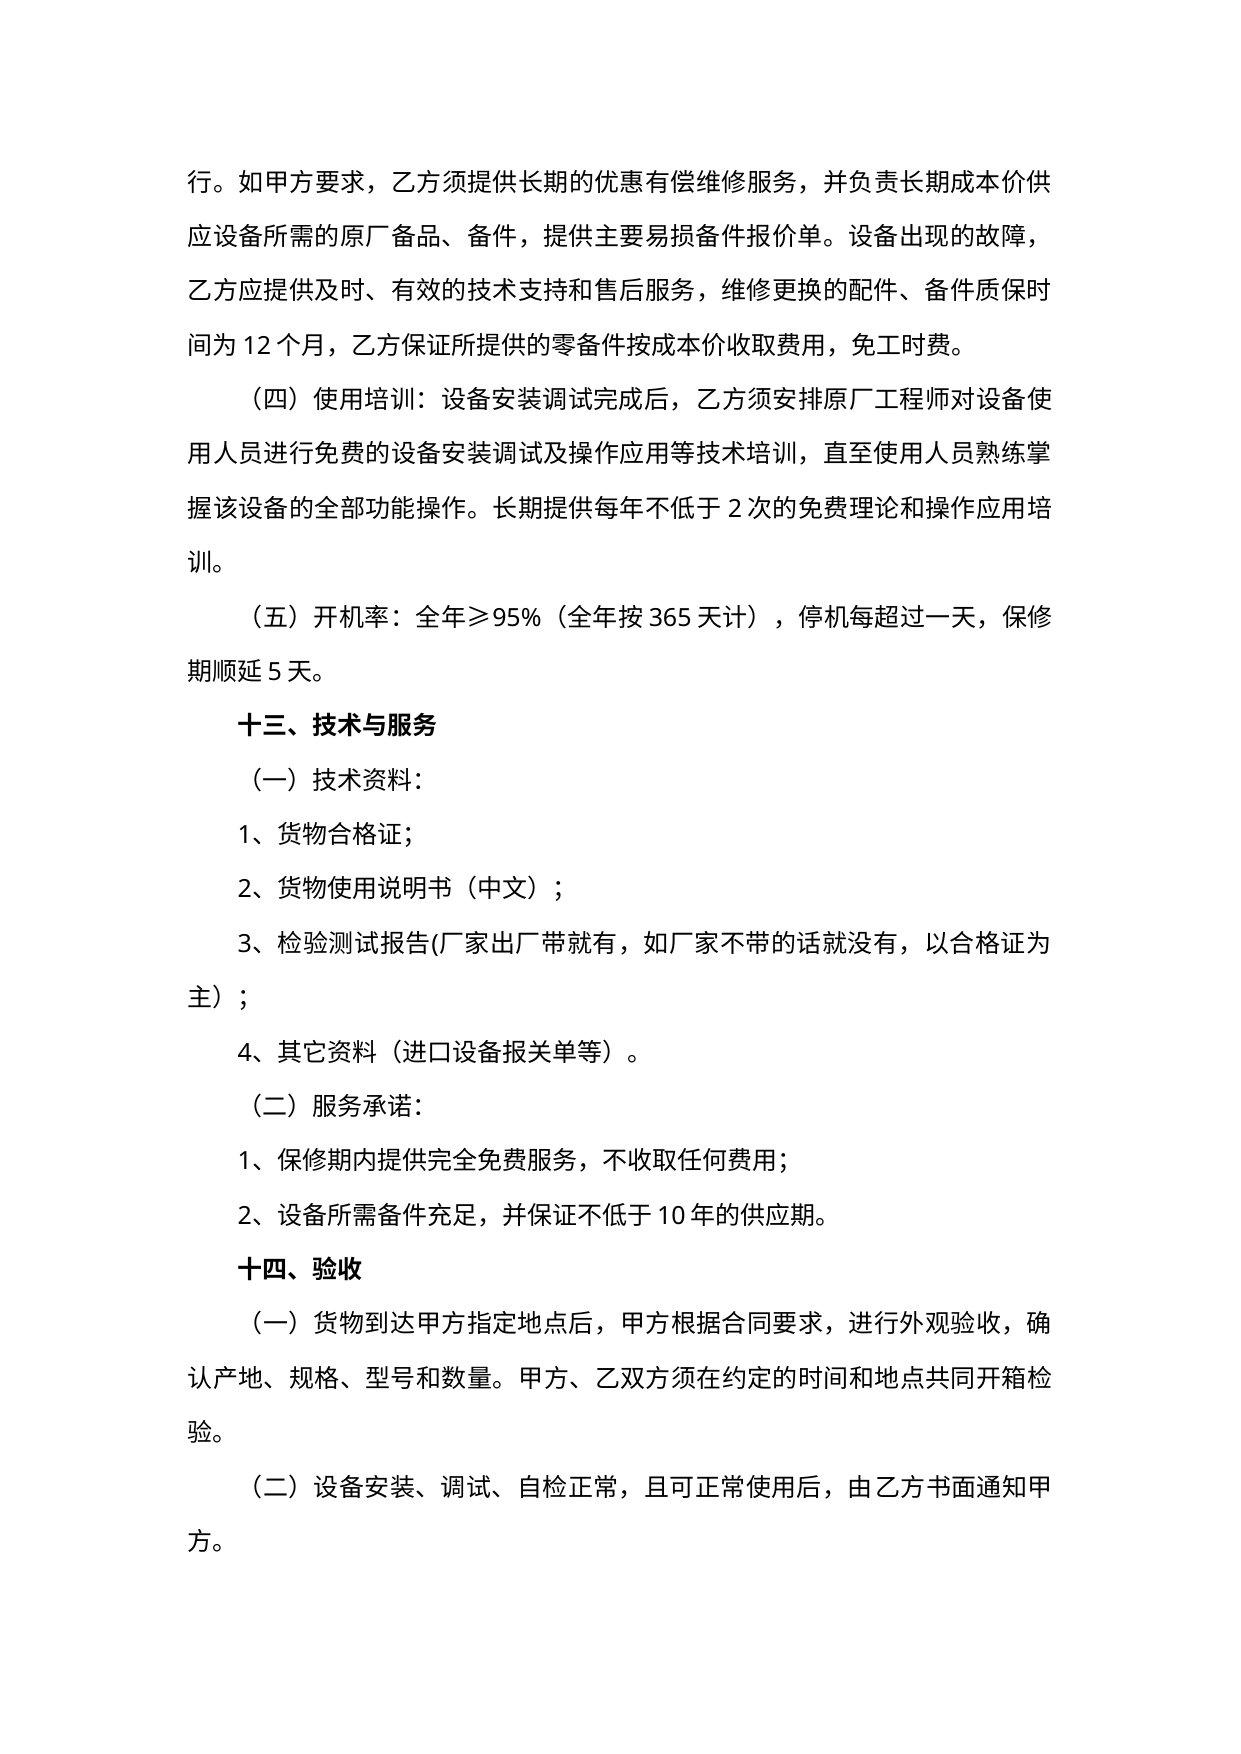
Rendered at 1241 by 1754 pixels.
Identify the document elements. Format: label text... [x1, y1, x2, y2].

text （二）设备安装、调试、自检正常，且可正常使用后，由乙方书面通知甲方。 [187, 1467, 1053, 1558]
text 3、检验测试报告(厂家出厂带就有，如厂家不带的话就没有，以合格证为主）； [187, 923, 1053, 1014]
text 4、其它资料（进口设备报关单等）。 [187, 1032, 1053, 1068]
text （二）服务承诺： [187, 1086, 1053, 1123]
text 十四、验收 [187, 1249, 1053, 1286]
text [187, 162, 1053, 361]
text （五）开机率：全年≥95%（全年按365天计），停机每超过一天，保修期顺延5天。 [187, 597, 1053, 688]
text 2、货物使用说明书（中文）； [187, 869, 1053, 905]
text （四）使用培训：设备安装调试完成后，乙方须安排原厂工程师对设备使用人员进行免费的设备安装调试及操作应用等技术培训，直至使用人员熟练掌握该设备的全部功能操作。长期提供每年不低于2次的免费理论和操作应用培训。 [187, 379, 1053, 579]
text 1、保修期内提供完全免费服务，不收取任何费用； [187, 1141, 1053, 1177]
text （一）货物到达甲方指定地点后，甲方根据合同要求，进行外观验收，确认产地、规格、型号和数量。甲方、乙双方须在约定的时间和地点共同开箱检验。 [187, 1304, 1053, 1449]
text 十三、技术与服务 [187, 706, 1053, 742]
text 1、货物合格证； [187, 814, 1053, 851]
text 2、设备所需备件充足，并保证不低于10年的供应期。 [187, 1195, 1053, 1231]
text （一）技术资料： [187, 760, 1053, 796]
